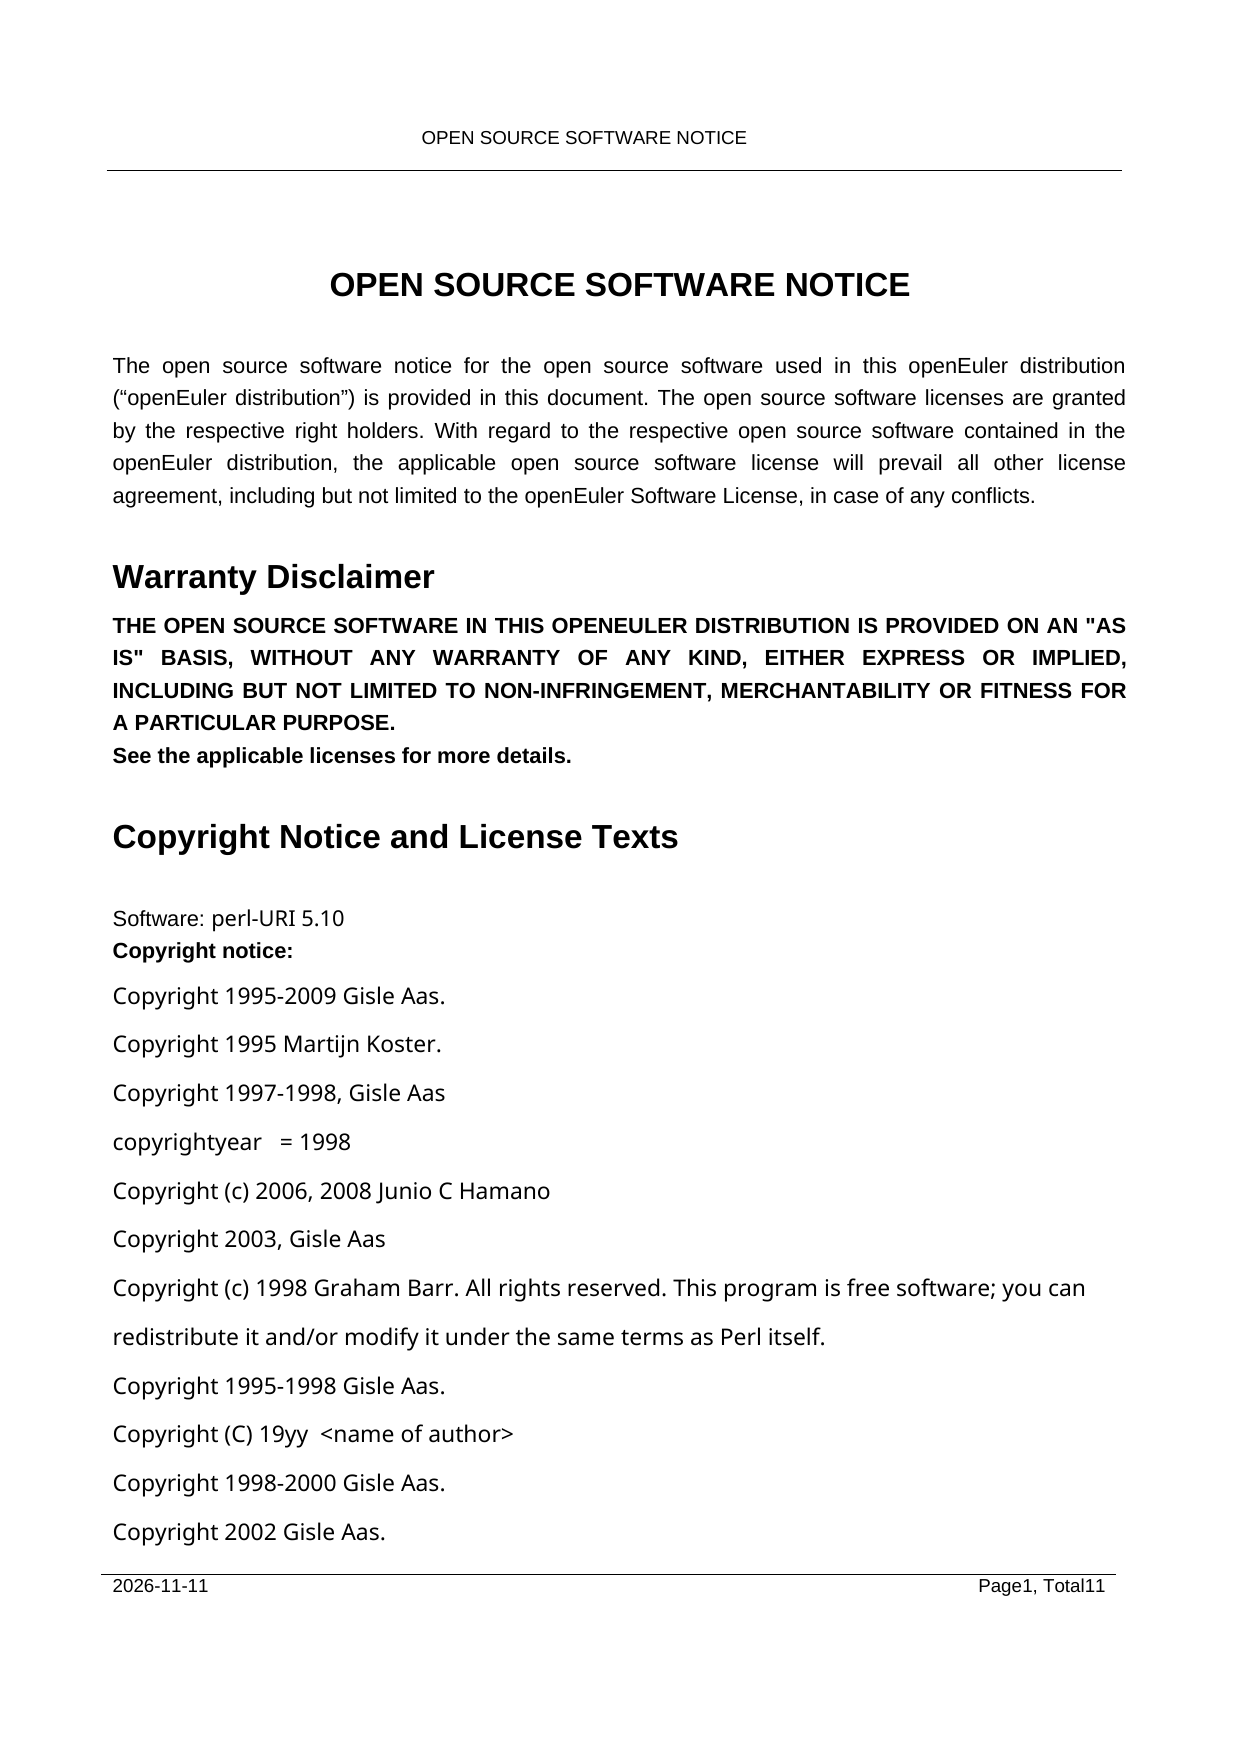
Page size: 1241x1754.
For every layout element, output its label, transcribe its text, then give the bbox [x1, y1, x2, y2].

text THE OPEN SOURCE SOFTWARE IN THIS OPENEULER DISTRIBUTION IS PROVIDED ON AN "AS IS" BASIS, WITHOUT ANY WARRANTY OF ANY KIND, EITHER EXPRESS OR IMPLIED, INCLUDING BUT NOT LIMITED TO NON-INFRINGEMENT, MERCHANTABILITY OR FITNESS FOR A PARTICULAR PURPOSE. See the applicable licenses for more details. [112, 609, 1128, 771]
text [112, 979, 1128, 1548]
text Copyright Notice and License Texts [112, 804, 1128, 869]
text Copyright notice: [112, 934, 1128, 966]
text The open source software notice for the open source software used in this openEuler distribution (“openEuler distribution”) is provided in this document. The open source software licenses are granted by the respective right holders. With regard to the respective open source software contained in the openEuler distribution, the applicable open source software license will prevail all other license agreement, including but not limited to the openEuler Software License, in case of any conflicts. [112, 349, 1128, 511]
text Software: perl-URI 5.10 [112, 901, 1128, 934]
text Warranty Disclaimer [112, 544, 1128, 609]
text OPEN SOURCE SOFTWARE NOTICE [112, 251, 1128, 316]
